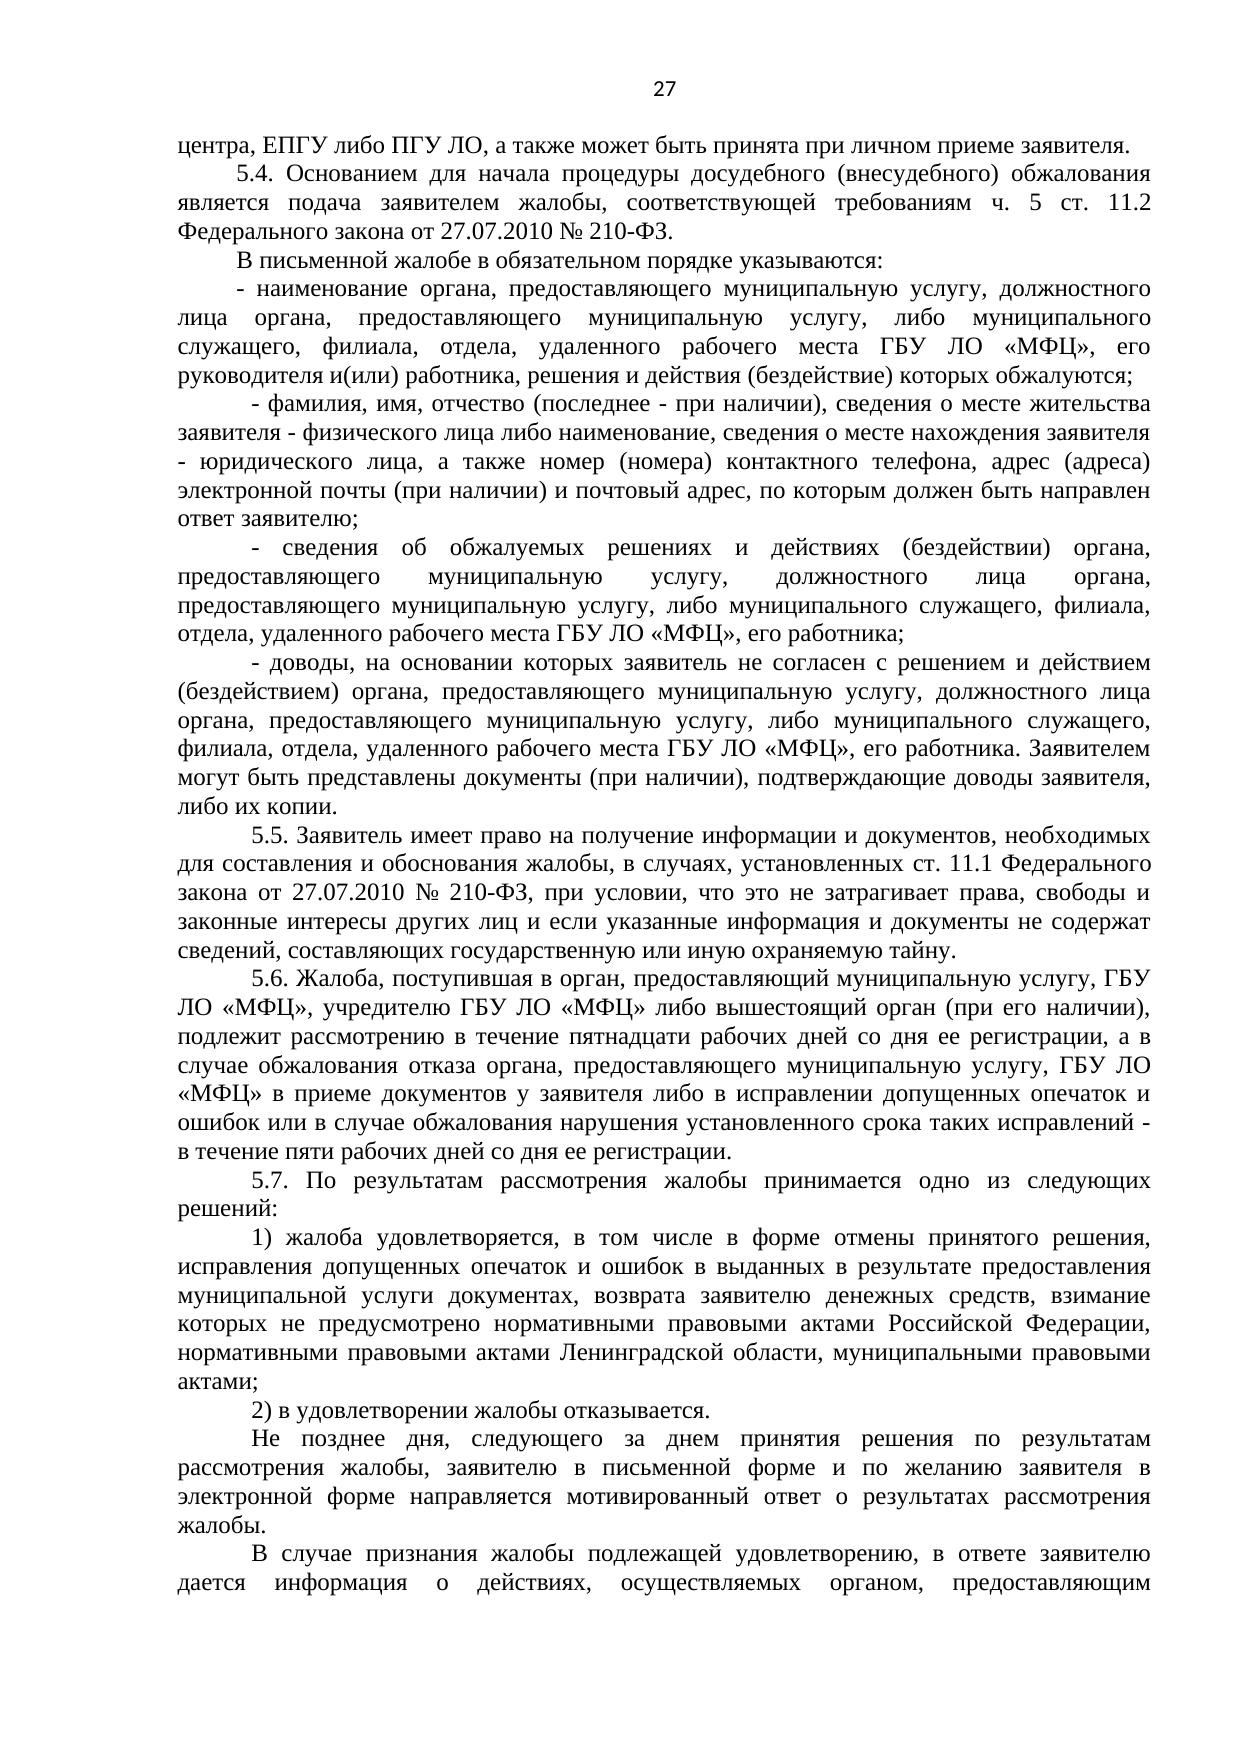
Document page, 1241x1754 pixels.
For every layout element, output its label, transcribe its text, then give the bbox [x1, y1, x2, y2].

text - фамилия, имя, отчество (последнее - при наличии), сведения о месте жительства заявителя - физического лица либо наименование, сведения о месте нахождения заявителя - юридического лица, а также номер (номера) контактного телефона, адрес (адреса) электронной почты (при наличии) и почтовый адрес, по которым должен быть направлен ответ заявителю; [177, 388, 1152, 532]
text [177, 1538, 1152, 1596]
text - сведения об обжалуемых решениях и действиях (бездействии) органа, предоставляющего муниципальную услугу, должностного лица органа, предоставляющего муниципальную услугу, либо муниципального служащего, филиала, отдела, удаленного рабочего места ГБУ ЛО «МФЦ», его работника; [177, 532, 1152, 647]
text - доводы, на основании которых заявитель не согласен с решением и действием (бездействием) органа, предоставляющего муниципальную услугу, должностного лица органа, предоставляющего муниципальную услугу, либо муниципального служащего, филиала, отдела, удаленного рабочего места ГБУ ЛО «МФЦ», его работника. Заявителем могут быть представлены документы (при наличии), подтверждающие доводы заявителя, либо их копии. [177, 647, 1152, 820]
text 5.4. Основанием для начала процедуры досудебного (внесудебного) обжалования является подача заявителем жалобы, соответствующей требованиям ч. 5 ст. 11.2 Федерального закона от 27.07.2010 № 210-ФЗ. [177, 158, 1152, 245]
text Не позднее дня, следующего за днем принятия решения по результатам рассмотрения жалобы, заявителю в письменной форме и по желанию заявителя в электронной форме направляется мотивированный ответ о результатах рассмотрения жалобы. [177, 1423, 1152, 1538]
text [177, 130, 1152, 158]
text 1) жалоба удовлетворяется, в том числе в форме отмены принятого решения, исправления допущенных опечаток и ошибок в выданных в результате предоставления муниципальной услуги документах, возврата заявителю денежных средств, взимание которых не предусмотрено нормативными правовыми актами Российской Федерации, нормативными правовыми актами Ленинградской области, муниципальными правовыми актами; [177, 1222, 1152, 1395]
text 5.5. Заявитель имеет право на получение информации и документов, необходимых для составления и обоснования жалобы, в случаях, установленных ст. 11.1 Федерального закона от 27.07.2010 № 210-ФЗ, при условии, что это не затрагивает права, свободы и законные интересы других лиц и если указанные информация и документы не содержат сведений, составляющих государственную или иную охраняемую тайну. [177, 820, 1152, 963]
text - наименование органа, предоставляющего муниципальную услугу, должностного лица органа, предоставляющего муниципальную услугу, либо муниципального служащего, филиала, отдела, удаленного рабочего места ГБУ ЛО «МФЦ», его руководителя и(или) работника, решения и действия (бездействие) которых обжалуются; [177, 273, 1152, 388]
text В письменной жалобе в обязательном порядке указываются: [177, 245, 1152, 273]
text 5.7. По результатам рассмотрения жалобы принимается одно из следующих решений: [177, 1165, 1152, 1222]
text 2) в удовлетворении жалобы отказывается. [177, 1395, 1152, 1423]
text 5.6. Жалоба, поступившая в орган, предоставляющий муниципальную услугу, ГБУ ЛО «МФЦ», учредителю ГБУ ЛО «МФЦ» либо вышестоящий орган (при его наличии), подлежит рассмотрению в течение пятнадцати рабочих дней со дня ее регистрации, а в случае обжалования отказа органа, предоставляющего муниципальную услугу, ГБУ ЛО «МФЦ» в приеме документов у заявителя либо в исправлении допущенных опечаток и ошибок или в случае обжалования нарушения установленного срока таких исправлений - в течение пяти рабочих дней со дня ее регистрации. [177, 963, 1152, 1165]
